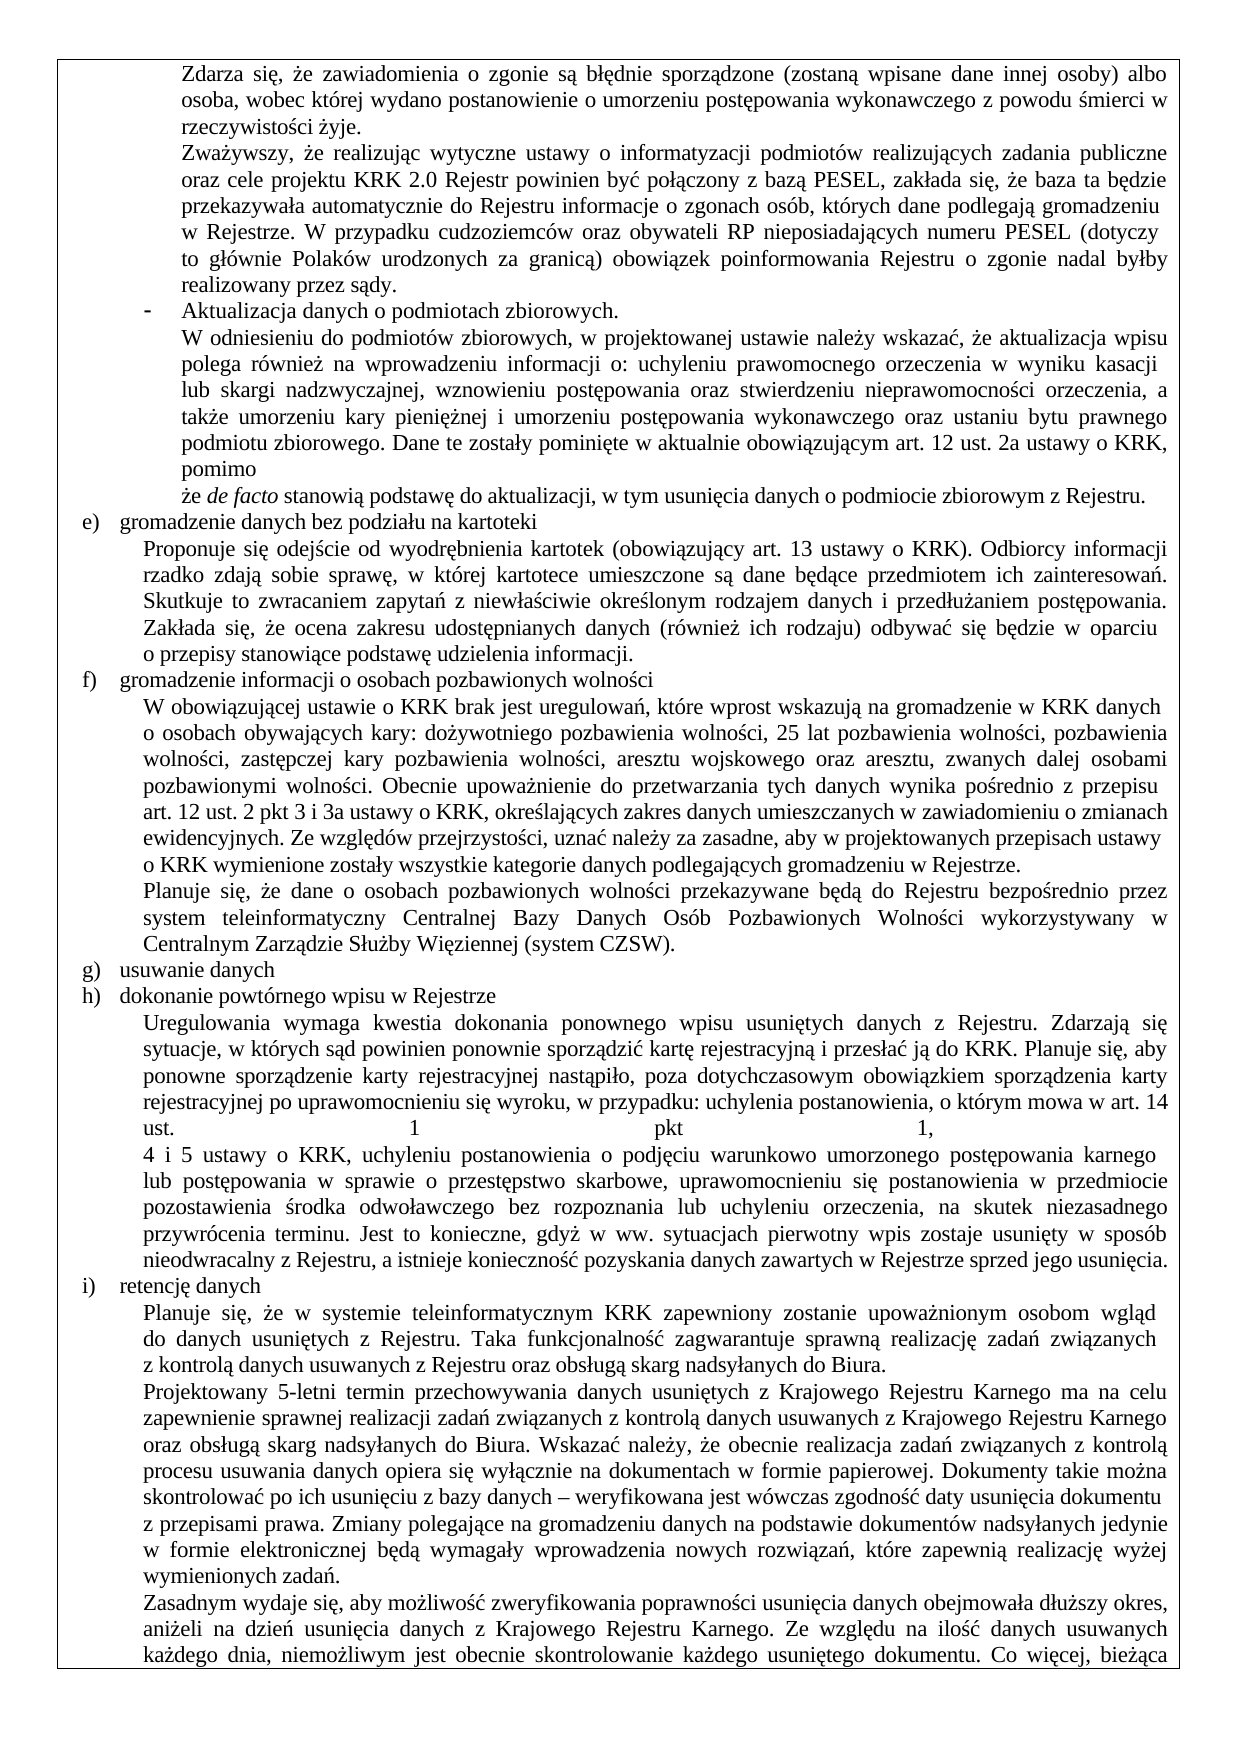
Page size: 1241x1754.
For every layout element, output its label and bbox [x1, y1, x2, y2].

table_cell [58, 60, 1179, 1668]
